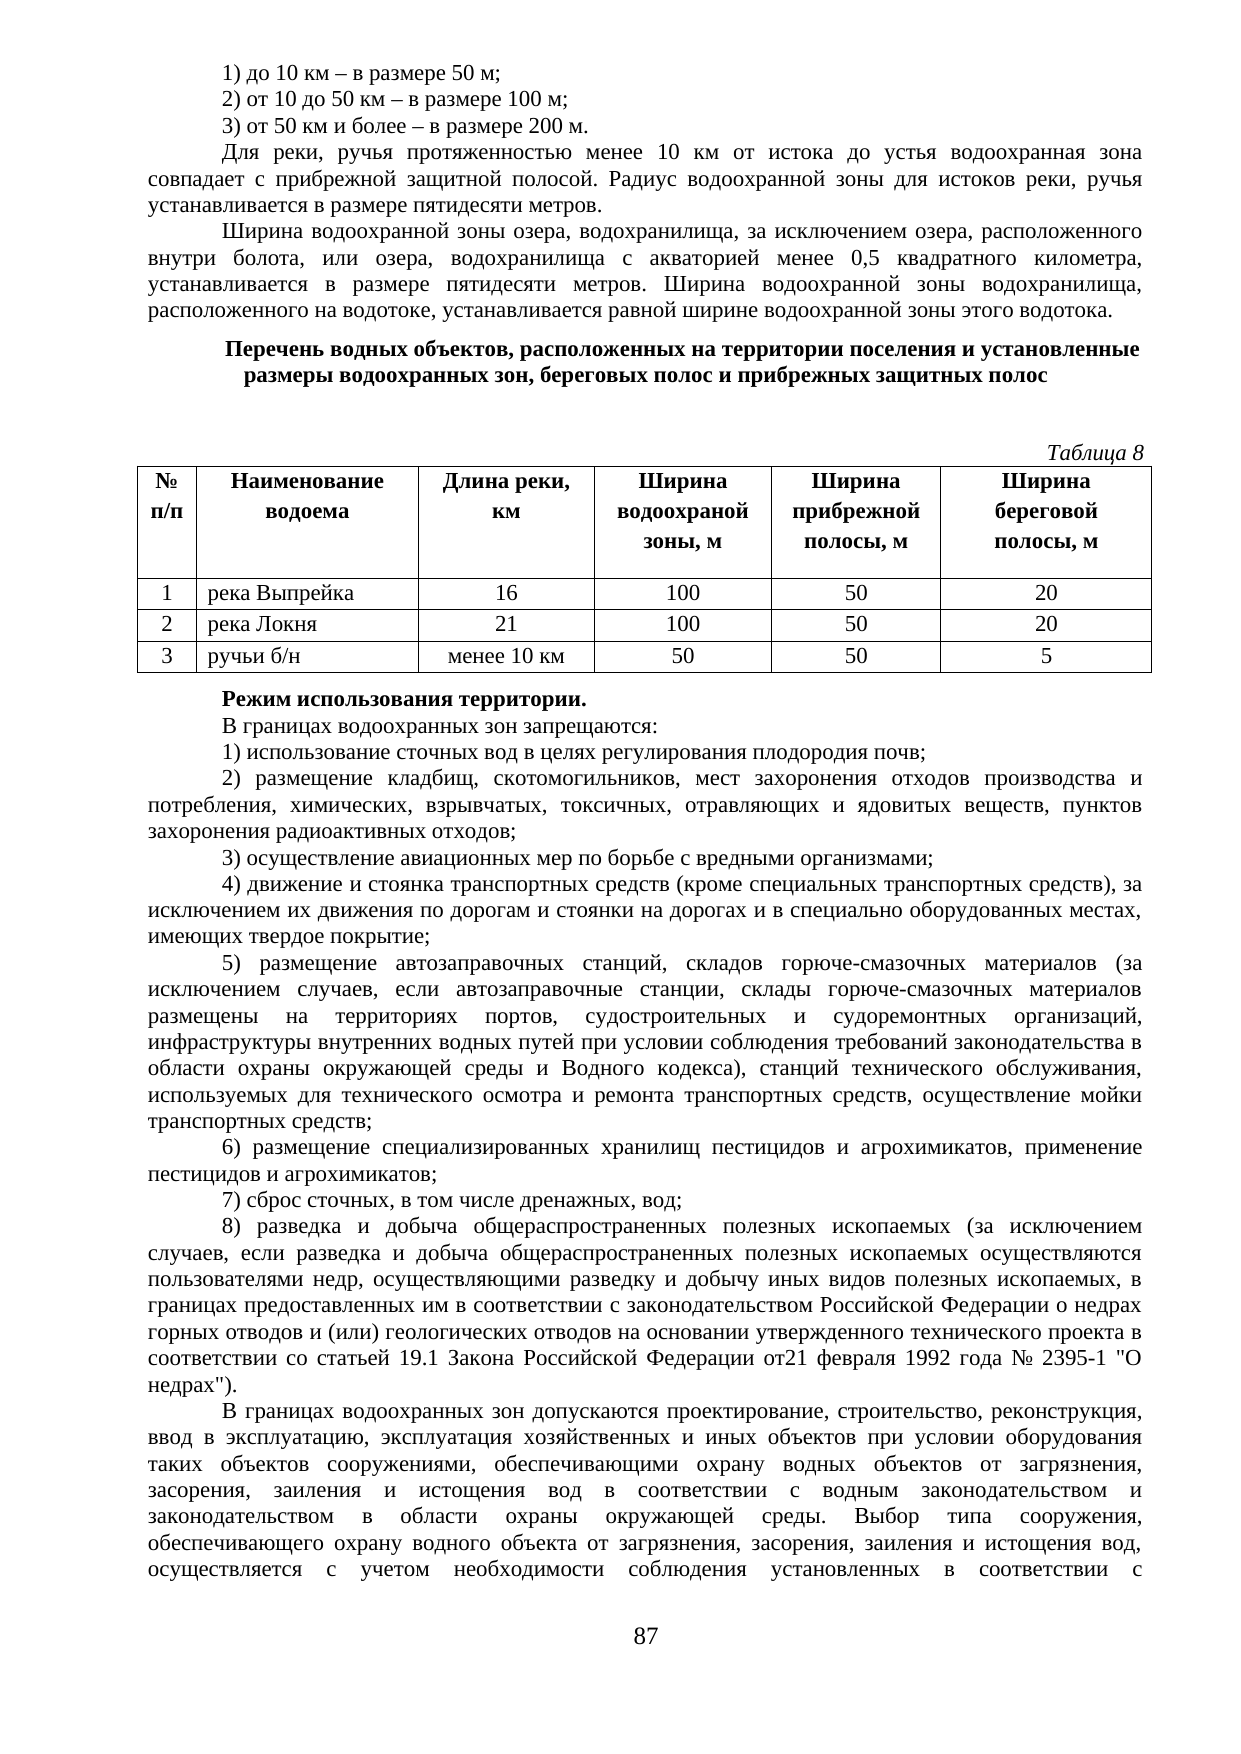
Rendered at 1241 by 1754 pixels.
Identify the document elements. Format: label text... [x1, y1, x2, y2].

text В границах водоохранных зон запрещаются: [148, 712, 1144, 738]
table_cell 3 [138, 642, 196, 672]
table_cell 2 [138, 610, 196, 641]
table_cell менее 10 км [419, 642, 594, 672]
table_header Ширина прибрежной полосы, м [772, 467, 940, 578]
table_cell река Выпрейка [197, 579, 418, 609]
table_cell 1 [138, 579, 196, 609]
table_cell 50 [772, 579, 940, 609]
table_header Наименование водоема [197, 467, 418, 578]
text Таблица 8 [148, 439, 1144, 466]
text 1) использование сточных вод в целях регулирования плодородия почв; [148, 738, 1144, 764]
table_cell 50 [772, 642, 940, 672]
table_cell 20 [941, 610, 1151, 641]
table_cell 100 [595, 579, 771, 609]
table_cell ручьи б/н [197, 642, 418, 672]
text 4) движение и стоянка транспортных средств (кроме специальных транспортных средств), за исключением их движения по дорогам и стоянки на дорогах и в специально оборудованных местах, имеющих твердое покрытие; [148, 870, 1144, 949]
table_header Ширина береговой полосы, м [941, 467, 1151, 578]
table_cell 21 [419, 610, 594, 641]
text 8) разведка и добыча общераспространенных полезных ископаемых (за исключением случаев, если разведка и добыча общераспространенных полезных ископаемых осуществляются пользователями недр, осуществляющими разведку и добычу иных видов полезных ископаемых, в границах предоставленных им в соответствии с законодательством Российской Федерации о недрах горных отводов и (или) геологических отводов на основании утвержденного технического проекта в соответствии со статьей 19.1 Закона Российской Федерации от21 февраля 1992 года № 2395-1 "О недрах"). [148, 1212, 1144, 1397]
table_cell 5 [941, 642, 1151, 672]
text Режим использования территории. [148, 685, 1144, 712]
table_header № п/п [138, 467, 196, 578]
text 7) сброс сточных, в том числе дренажных, вод; [148, 1186, 1144, 1212]
text 5) размещение автозаправочных станций, складов горюче-смазочных материалов (за исключением случаев, если автозаправочные станции, склады горюче-смазочных материалов размещены на территориях портов, судостроительных и судоремонтных организаций, инфраструктуры внутренних водных путей при условии соблюдения требований законодательства в области охраны окружающей среды и Водного кодекса), станций технического обслуживания, используемых для технического осмотра и ремонта транспортных средств, осуществление мойки транспортных средств; [148, 949, 1144, 1133]
table_cell 50 [595, 642, 771, 672]
table_cell река Локня [197, 610, 418, 641]
table_cell 20 [941, 579, 1151, 609]
table_header Ширина водоохраной зоны, м [595, 467, 771, 578]
text 1) до 10 км – в размере 50 м; [148, 59, 1144, 86]
text 6) размещение специализированных хранилищ пестицидов и агрохимикатов, применение пестицидов и агрохимикатов; [148, 1133, 1144, 1186]
table_cell 100 [595, 610, 771, 641]
table_cell 16 [419, 579, 594, 609]
text 3) от 50 км и более – в размере 200 м. [148, 112, 1144, 138]
text Перечень водных объектов, расположенных на территории поселения и установленные размеры водоохранных зон, береговых полос и прибрежных защитных полос [148, 335, 1144, 388]
text 2) от 10 до 50 км – в размере 100 м; [148, 86, 1144, 112]
text 2) размещение кладбищ, скотомогильников, мест захоронения отходов производства и потребления, химических, взрывчатых, токсичных, отравляющих и ядовитых веществ, пунктов захоронения радиоактивных отходов; [148, 764, 1144, 843]
table_cell 50 [772, 610, 940, 641]
text 3) осуществление авиационных мер по борьбе с вредными организмами; [148, 843, 1144, 870]
text Ширина водоохранной зоны озера, водохранилища, за исключением озера, расположенного внутри болота, или озера, водохранилища с акваторией менее 0,5 квадратного километра, устанавливается в размере пятидесяти метров. Ширина водоохранной зоны водохранилища, расположенного на водотоке, устанавливается равной ширине водоохранной зоны этого водотока. [148, 217, 1144, 323]
text Для реки, ручья протяженностью менее 10 км от истока до устья водоохранная зона совпадает с прибрежной защитной полосой. Радиус водоохранной зоны для истоков реки, ручья устанавливается в размере пятидесяти метров. [148, 138, 1144, 217]
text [148, 1397, 1144, 1581]
table_header Длина реки, км [419, 467, 594, 578]
